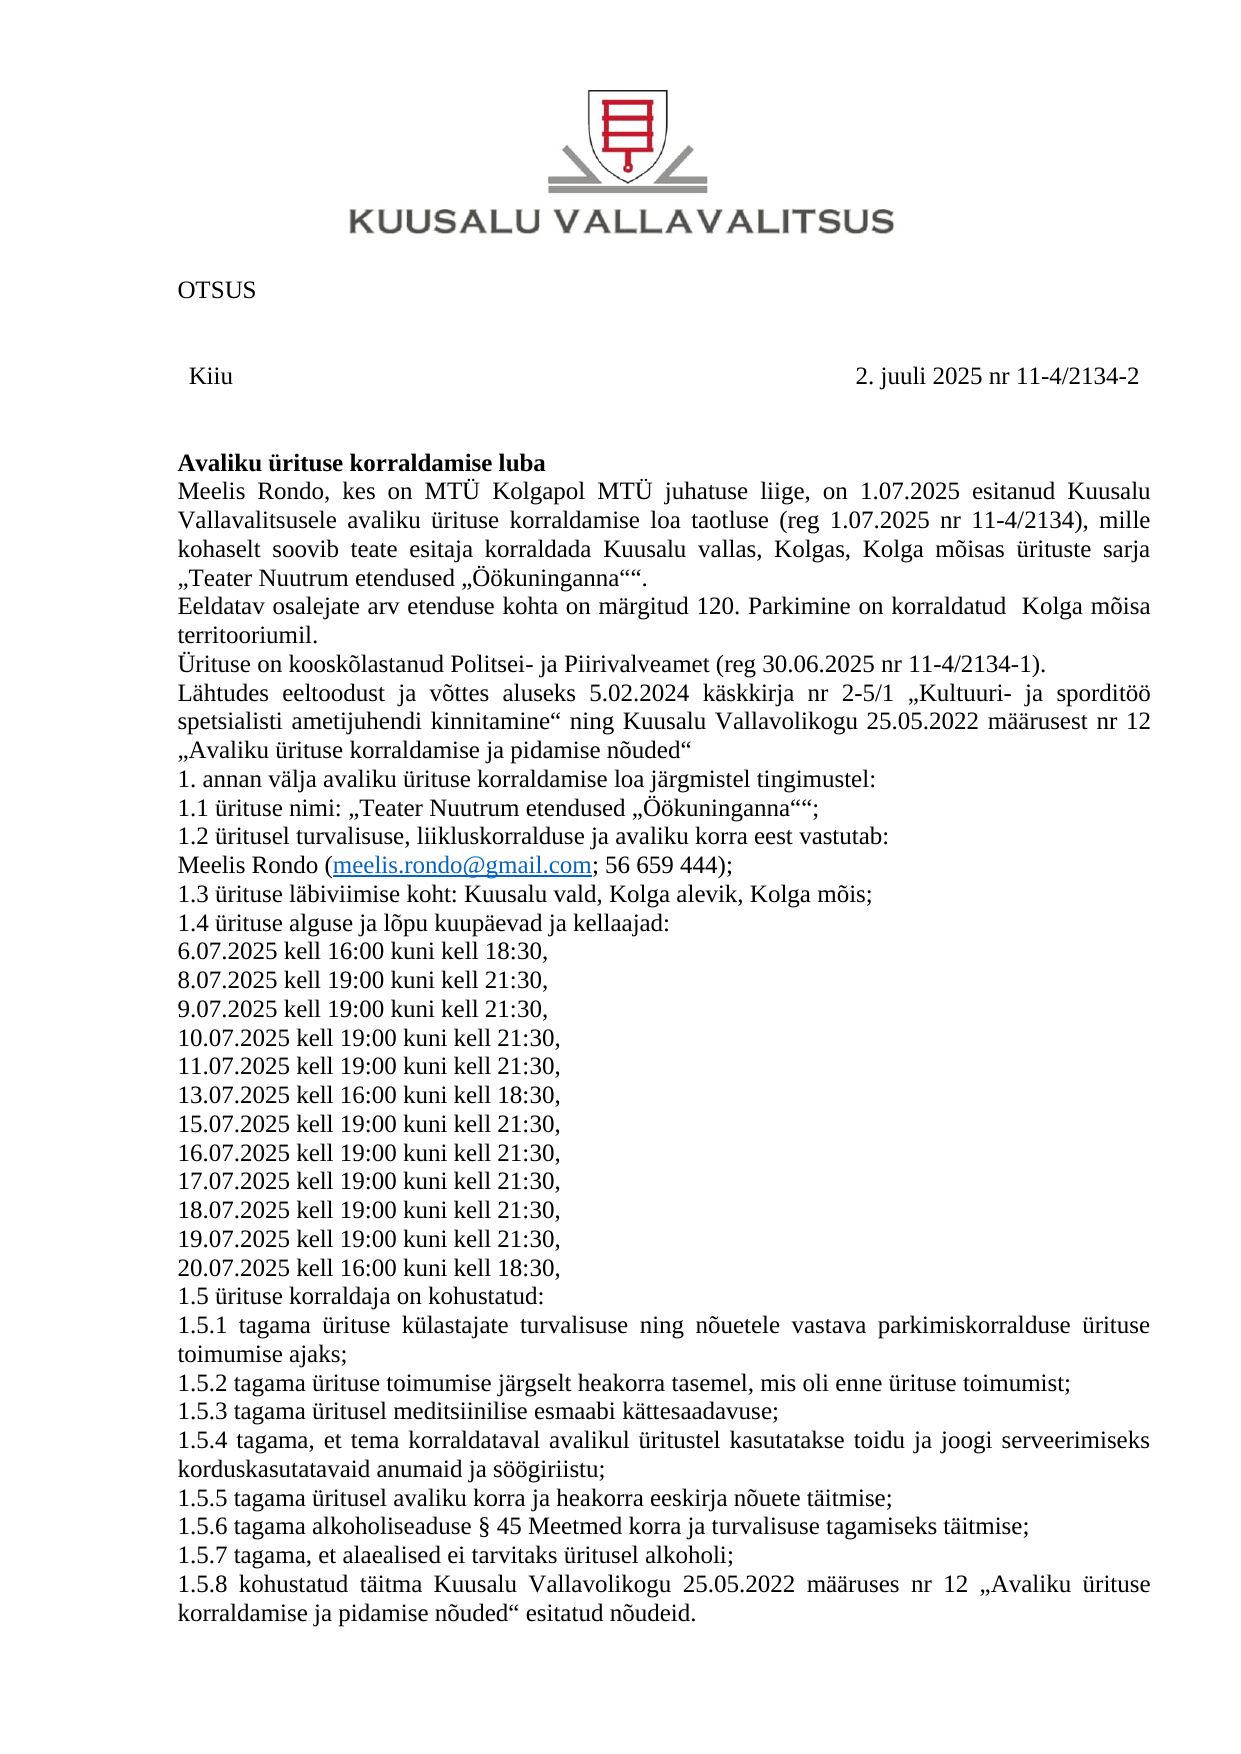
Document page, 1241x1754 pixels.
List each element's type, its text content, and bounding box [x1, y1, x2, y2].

text Meelis Rondo, kes on MTÜ Kolgapol MTÜ juhatuse liige, on 1.07.2025 esitanud Kuusalu Vallavalitsusele avaliku ürituse korraldamise loa taotluse (reg 1.07.2025 nr 11-4/2134), mille kohaselt soovib teate esitaja korraldada Kuusalu vallas, Kolgas, Kolga mõisas ürituste sarja „Teater Nuutrum etendused „Öökuninganna““. [177, 476, 1152, 591]
text 9.07.2025 kell 19:00 kuni kell 21:30, [177, 994, 1152, 1023]
text 1.4 ürituse alguse ja lõpu kuupäevad ja kellaajad: [177, 908, 1152, 936]
text Eeldatav osalejate arv etenduse kohta on märgitud 120. Parkimine on korraldatud Kolga mõisa territooriumil. [177, 591, 1152, 649]
text 20.07.2025 kell 16:00 kuni kell 18:30, [177, 1253, 1152, 1281]
text 1.5.5 tagama üritusel avaliku korra ja heakorra eeskirja nõuete täitmise; [177, 1483, 1152, 1511]
text Avaliku ürituse korraldamise luba [177, 448, 1152, 476]
text 10.07.2025 kell 19:00 kuni kell 21:30, [177, 1023, 1152, 1051]
text OTSUS [177, 275, 1152, 333]
text 1.5.4 tagama, et tema korraldataval avalikul üritustel kasutatakse toidu ja joogi serveerimiseks korduskasutatavaid anumaid ja söögiriistu; [177, 1425, 1152, 1483]
text 1.1 ürituse nimi: „Teater Nuutrum etendused „Öökuninganna““; [177, 793, 1152, 821]
text 8.07.2025 kell 19:00 kuni kell 21:30, [177, 965, 1152, 994]
text 1.5 ürituse korraldaja on kohustatud: [177, 1281, 1152, 1310]
text 1.5.3 tagama üritusel meditsiinilise esmaabi kättesaadavuse; [177, 1396, 1152, 1425]
text 1.5.1 tagama ürituse külastajate turvalisuse ning nõuetele vastava parkimiskorralduse ürituse toimumise ajaks; [177, 1310, 1152, 1368]
table_header 2. juuli 2025 nr 11-4/2134-2 [664, 361, 1151, 390]
picture [298, 72, 942, 246]
text Ürituse on kooskõlastanud Politsei- ja Piirivalveamet (reg 30.06.2025 nr 11-4/2134-1). [177, 649, 1152, 678]
text 1.5.7 tagama, et alaealised ei tarvitaks üritusel alkoholi; [177, 1540, 1152, 1569]
text Lähtudes eeltoodust ja võttes aluseks 5.02.2024 käskkirja nr 2-5/1 „Kultuuri- ja sporditöö spetsialisti ametijuhendi kinnitamine“ ning Kuusalu Vallavolikogu 25.05.2022 määrusest nr 12 „Avaliku ürituse korraldamise ja pidamise nõuded“ [177, 678, 1152, 764]
text 1.5.6 tagama alkoholiseaduse § 45 Meetmed korra ja turvalisuse tagamiseks täitmise; [177, 1511, 1152, 1540]
text 11.07.2025 kell 19:00 kuni kell 21:30, [177, 1051, 1152, 1080]
text 1.5.8 kohustatud täitma Kuusalu Vallavolikogu 25.05.2022 määruses nr 12 „Avaliku ürituse korraldamise ja pidamise nõuded“ esitatud nõudeid. [177, 1569, 1152, 1626]
text 15.07.2025 kell 19:00 kuni kell 21:30, [177, 1109, 1152, 1138]
text Meelis Rondo (meelis.rondo@gmail.com; 56 659 444); [177, 850, 1152, 879]
text 18.07.2025 kell 19:00 kuni kell 21:30, [177, 1195, 1152, 1224]
text 19.07.2025 kell 19:00 kuni kell 21:30, [177, 1224, 1152, 1253]
text 1.2 üritusel turvalisuse, liikluskorralduse ja avaliku korra eest vastutab: [177, 821, 1152, 850]
text 16.07.2025 kell 19:00 kuni kell 21:30, [177, 1138, 1152, 1166]
text 1.5.2 tagama ürituse toimumise järgselt heakorra tasemel, mis oli enne ürituse toimumist; [177, 1368, 1152, 1396]
text 17.07.2025 kell 19:00 kuni kell 21:30, [177, 1166, 1152, 1195]
text 6.07.2025 kell 16:00 kuni kell 18:30, [177, 936, 1152, 965]
text 1.3 ürituse läbiviimise koht: Kuusalu vald, Kolga alevik, Kolga mõis; [177, 879, 1152, 908]
text 1. annan välja avaliku ürituse korraldamise loa järgmistel tingimustel: [177, 764, 1152, 793]
table_header Kiiu [177, 361, 664, 390]
text 13.07.2025 kell 16:00 kuni kell 18:30, [177, 1080, 1152, 1109]
